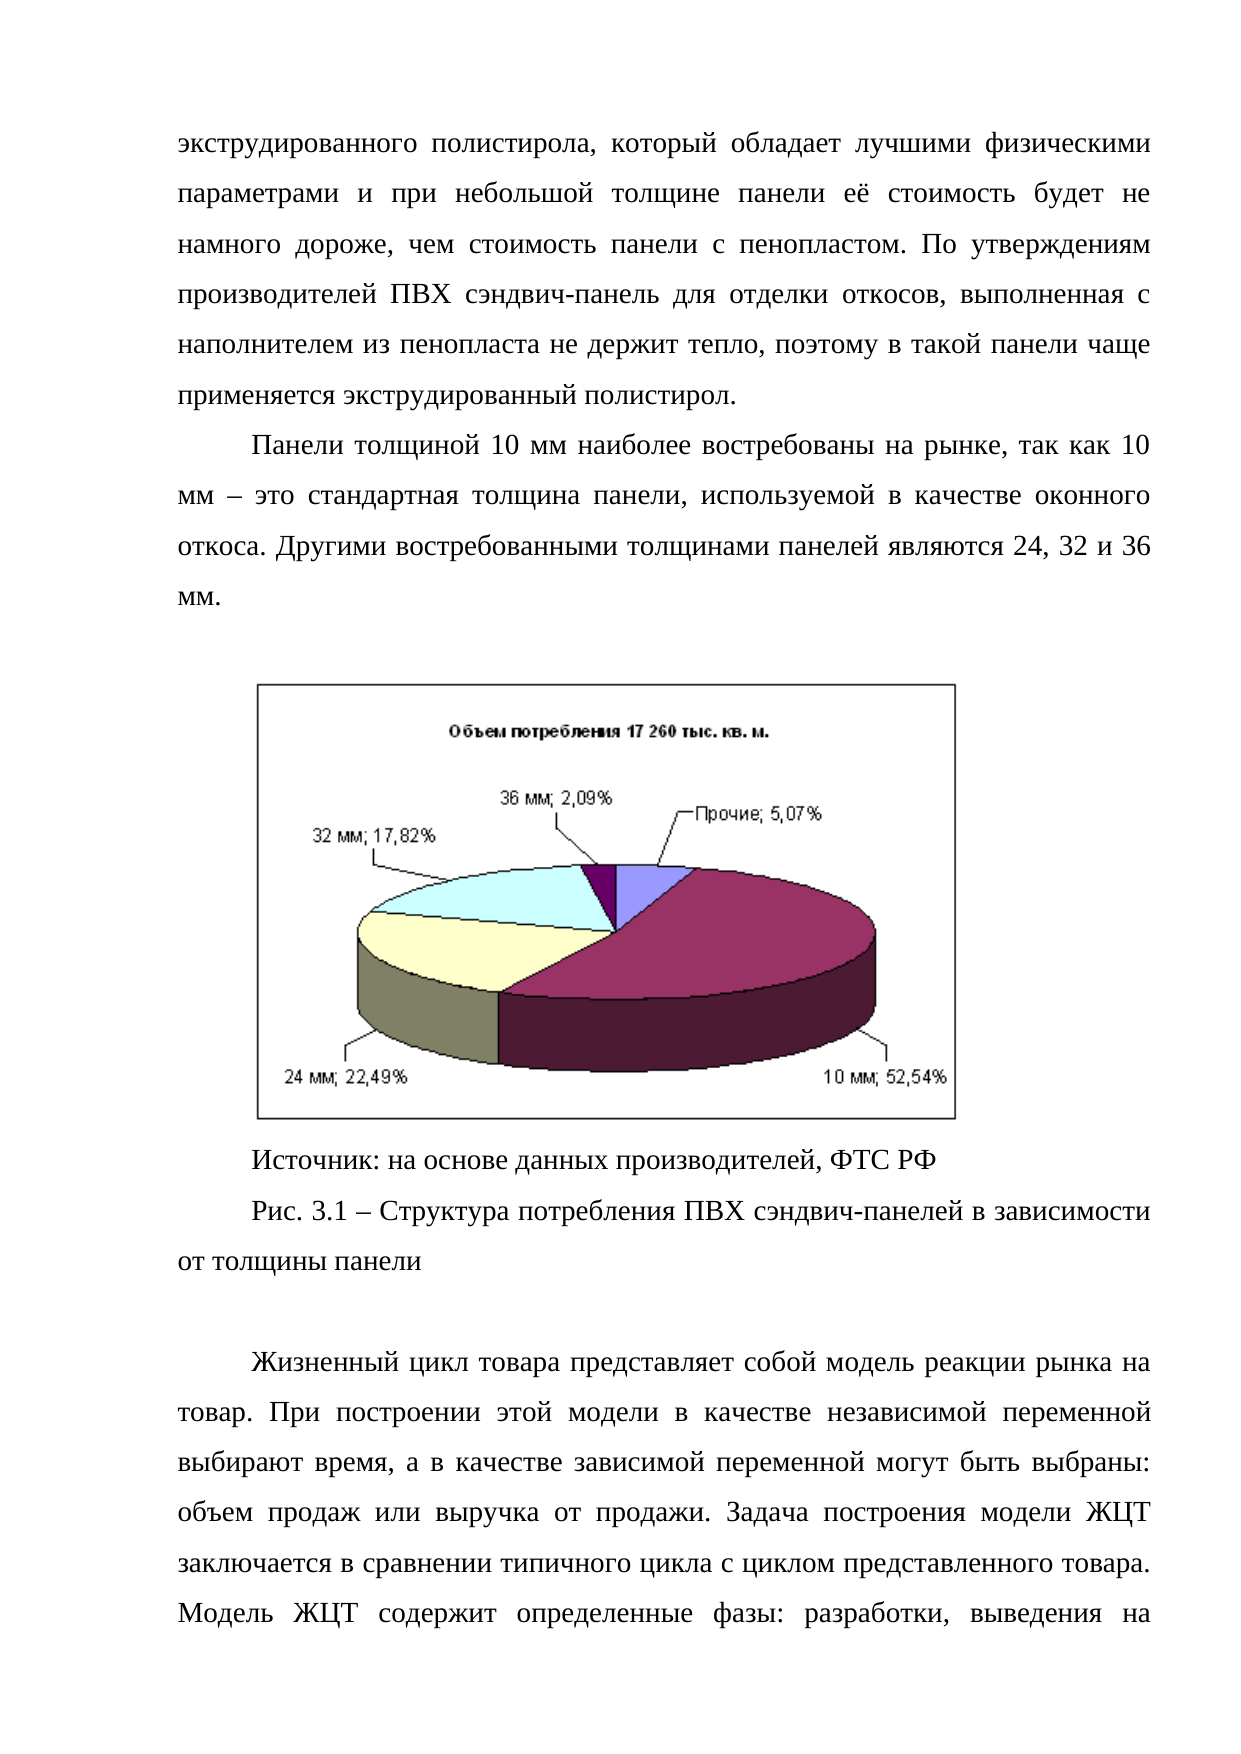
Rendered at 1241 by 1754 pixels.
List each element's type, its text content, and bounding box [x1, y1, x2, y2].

text Источник: на основе данных производителей, ФТС РФ [177, 1142, 1152, 1176]
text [177, 125, 1152, 410]
picture [251, 678, 964, 1126]
text Рис. 3.1 – Структура потребления ПВХ сэндвич-панелей в зависимости от толщины панели [177, 1193, 1152, 1277]
text Панели толщиной наиболее востребованы на рынке, так как – это стандартная толщина панели, используемой в качестве оконного откоса. Другими востребованными толщинами панелей являются 24, 32 и . [177, 427, 1152, 612]
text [177, 1344, 1152, 1629]
